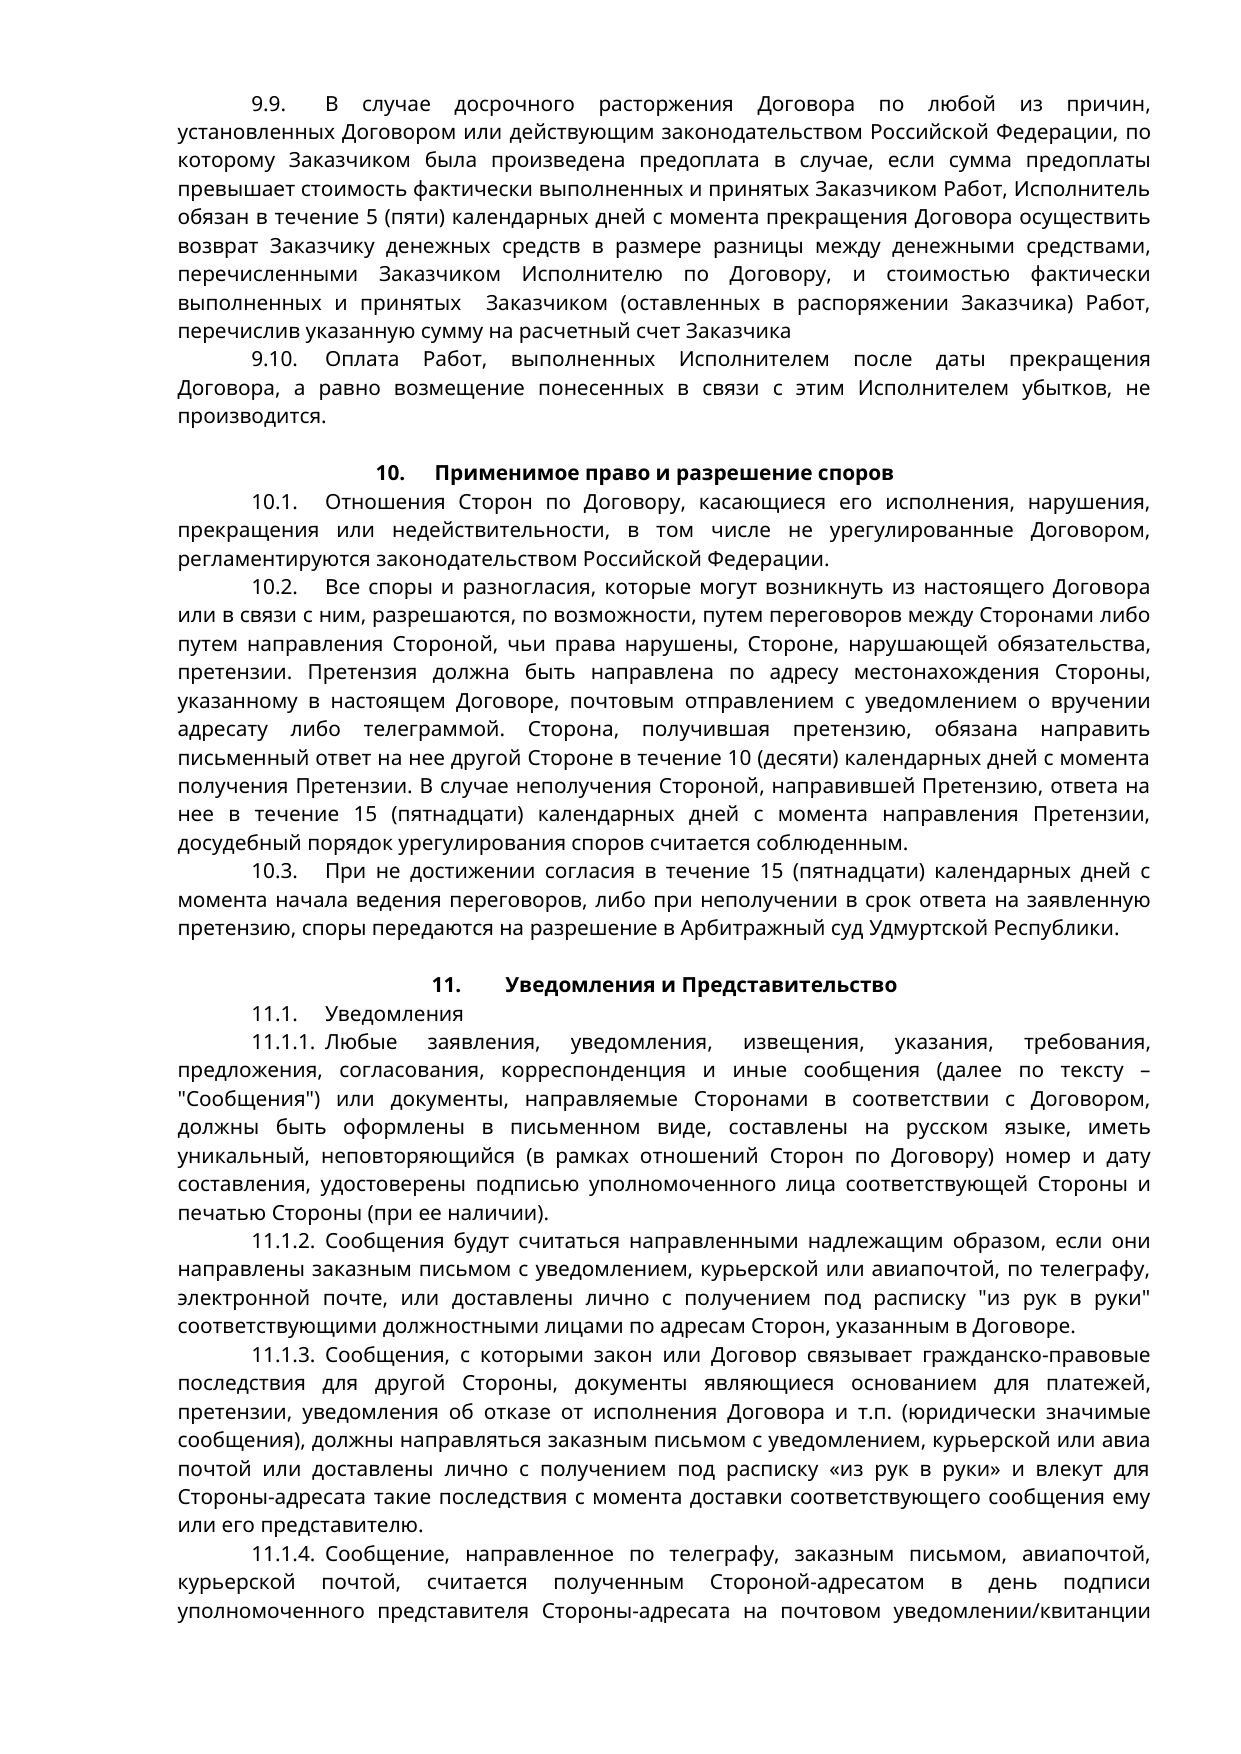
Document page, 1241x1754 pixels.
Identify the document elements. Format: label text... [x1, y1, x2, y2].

list Все споры и разногласия, которые могут возникнуть из настоящего Договора или в связи с ним, разрешаются, по возможности, путем переговоров между Сторонами либо путем направления Стороной, чьи права нарушены, Стороне, нарушающей обязательства, претензии. Претензия должна быть направлена по адресу местонахождения Стороны, указанному в настоящем Договоре, почтовым отправлением с уведомлением о вручении адресату либо телеграммой. Сторона, получившая претензию, обязана направить письменный ответ на нее другой Стороне в течение 10 (десяти) календарных дней с момента получения Претензии. В случае неполучения Стороной, направившей Претензию, ответа на нее в течение 15 (пятнадцати) календарных дней с момента направления Претензии, досудебный порядок урегулирования споров считается соблюденным. [177, 572, 1152, 856]
list Сообщения будут считаться направленными надлежащим образом, если они направлены заказным письмом с уведомлением, курьерской или авиапочтой, по телеграфу, электронной почте, или доставлены лично с получением под расписку "из рук в руки" соответствующими должностными лицами по адресам Сторон, указанным в Договоре. [177, 1226, 1152, 1340]
list Сообщения, с которыми закон или Договор связывает гражданско-правовые последствия для другой Стороны, документы являющиеся основанием для платежей, претензии, уведомления об отказе от исполнения Договора и т.п. (юридически значимые сообщения), должны направляться заказным письмом с уведомлением, курьерской или авиа почтой или доставлены лично с получением под расписку «из рук в руки» и влекут для Стороны-адресата такие последствия с момента доставки соответствующего сообщения ему или его представителю. [177, 1340, 1152, 1539]
list При не достижении согласия в течение 15 (пятнадцати) календарных дней с момента начала ведения переговоров, либо при неполучении в срок ответа на заявленную претензию, споры передаются на разрешение в Арбитражный суд Удмуртской Республики. [177, 856, 1152, 942]
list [177, 1539, 1152, 1624]
list Уведомления и Представительство [177, 970, 1152, 999]
list Уведомления [177, 999, 1152, 1027]
list В случае досрочного расторжения Договора по любой из причин, установленных Договором или действующим законодательством Российской Федерации, по которому Заказчиком была произведена предоплата в случае, если сумма предоплаты превышает стоимость фактически выполненных и принятых Заказчиком Работ, Исполнитель обязан в течение 5 (пяти) календарных дней с момента прекращения Договора осуществить возврат Заказчику денежных средств в размере разницы между денежными средствами, перечисленными Заказчиком Исполнителю по Договору, и стоимостью фактически выполненных и принятых Заказчиком (оставленных в распоряжении Заказчика) Работ, перечислив указанную сумму на расчетный счет Заказчика [177, 89, 1152, 344]
list Любые заявления, уведомления, извещения, указания, требования, предложения, согласования, корреспонденция и иные сообщения (далее по тексту – "Сообщения") или документы, направляемые Сторонами в соответствии с Договором, должны быть оформлены в письменном виде, составлены на русском языке, иметь уникальный, неповторяющийся (в рамках отношений Сторон по Договору) номер и дату составления, удостоверены подписью уполномоченного лица соответствующей Стороны и печатью Стороны (при ее наличии). [177, 1027, 1152, 1226]
list Оплата Работ, выполненных Исполнителем после даты прекращения Договора, а равно возмещение понесенных в связи с этим Исполнителем убытков, не производится. [177, 344, 1152, 430]
list Применимое право и разрешение споров [118, 458, 1152, 487]
list Отношения Сторон по Договору, касающиеся его исполнения, нарушения, прекращения или недействительности, в том числе не урегулированные Договором, регламентируются законодательством Российской Федерации. [177, 487, 1152, 572]
